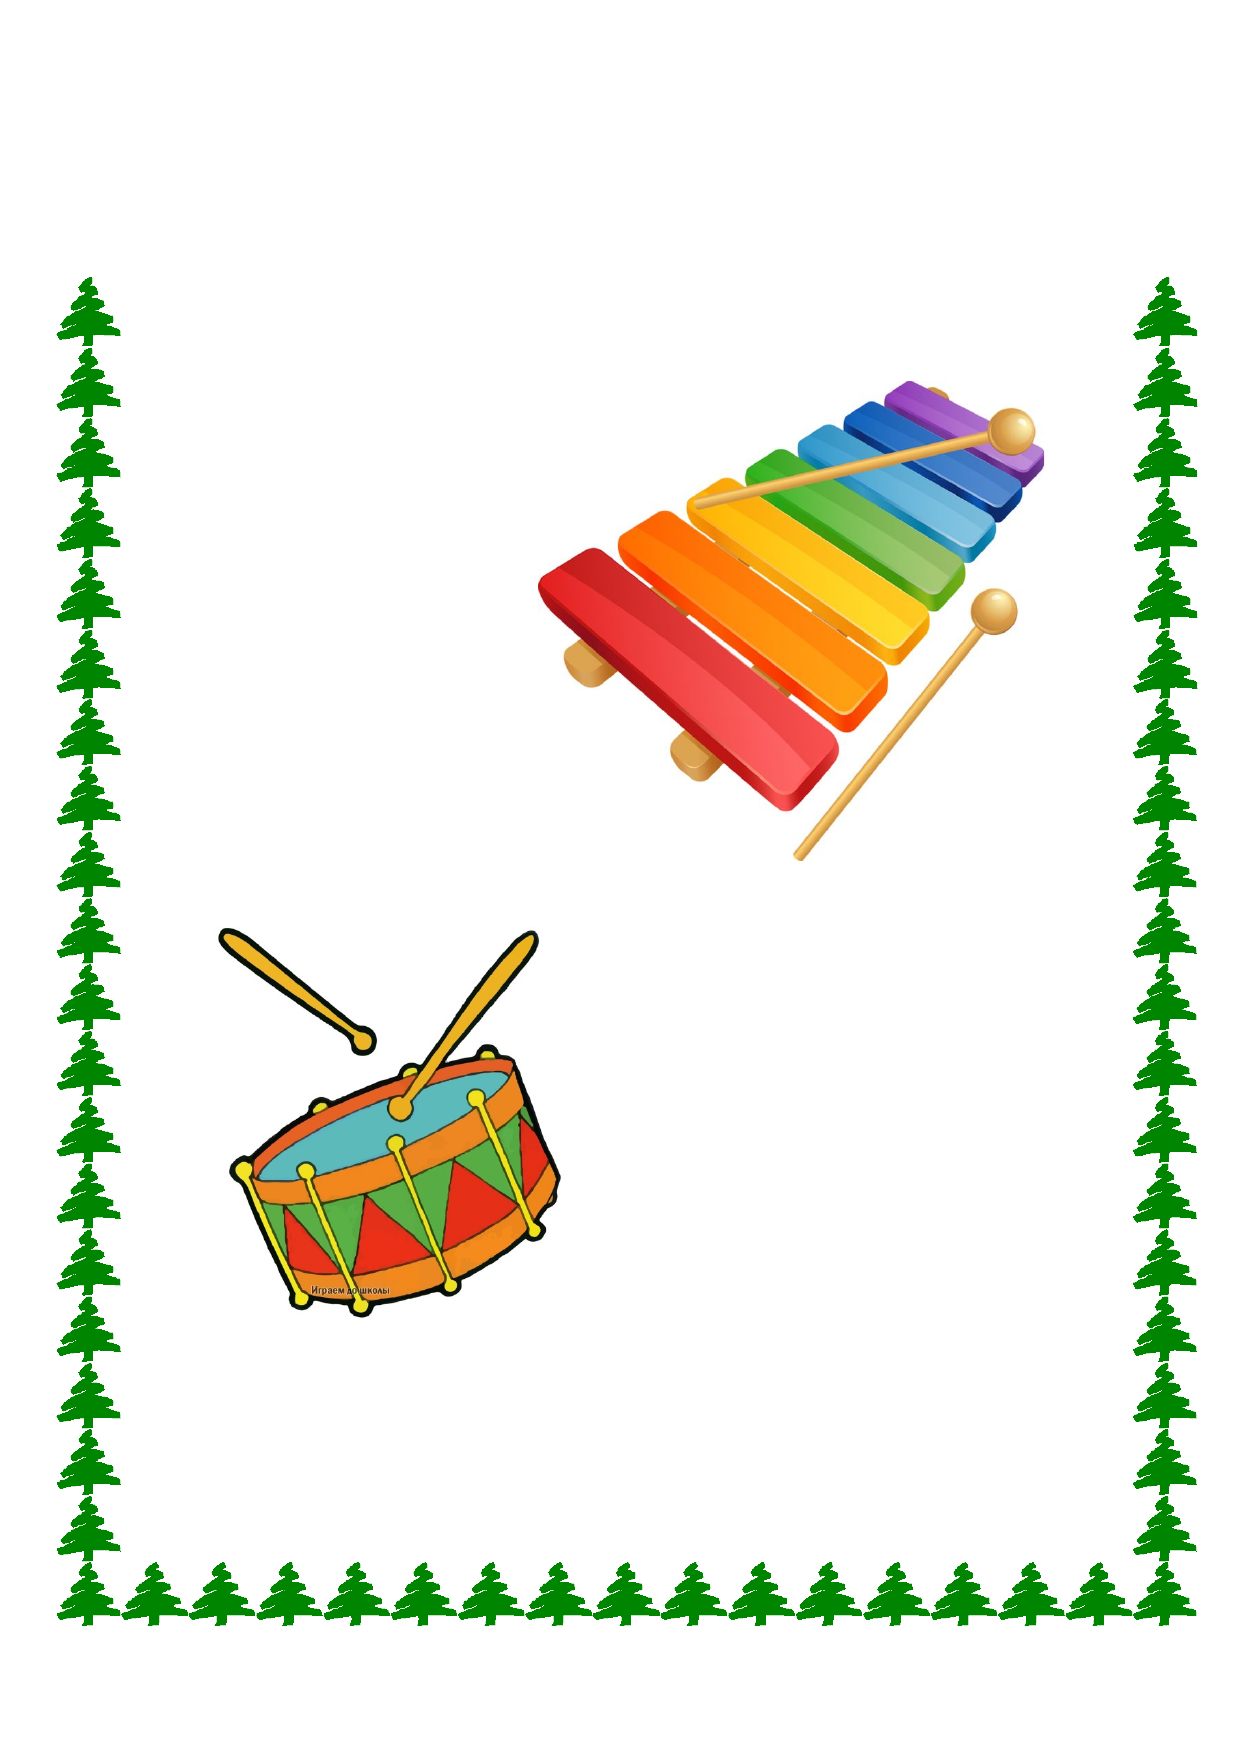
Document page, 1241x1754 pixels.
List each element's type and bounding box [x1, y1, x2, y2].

picture [56, 276, 1198, 1626]
